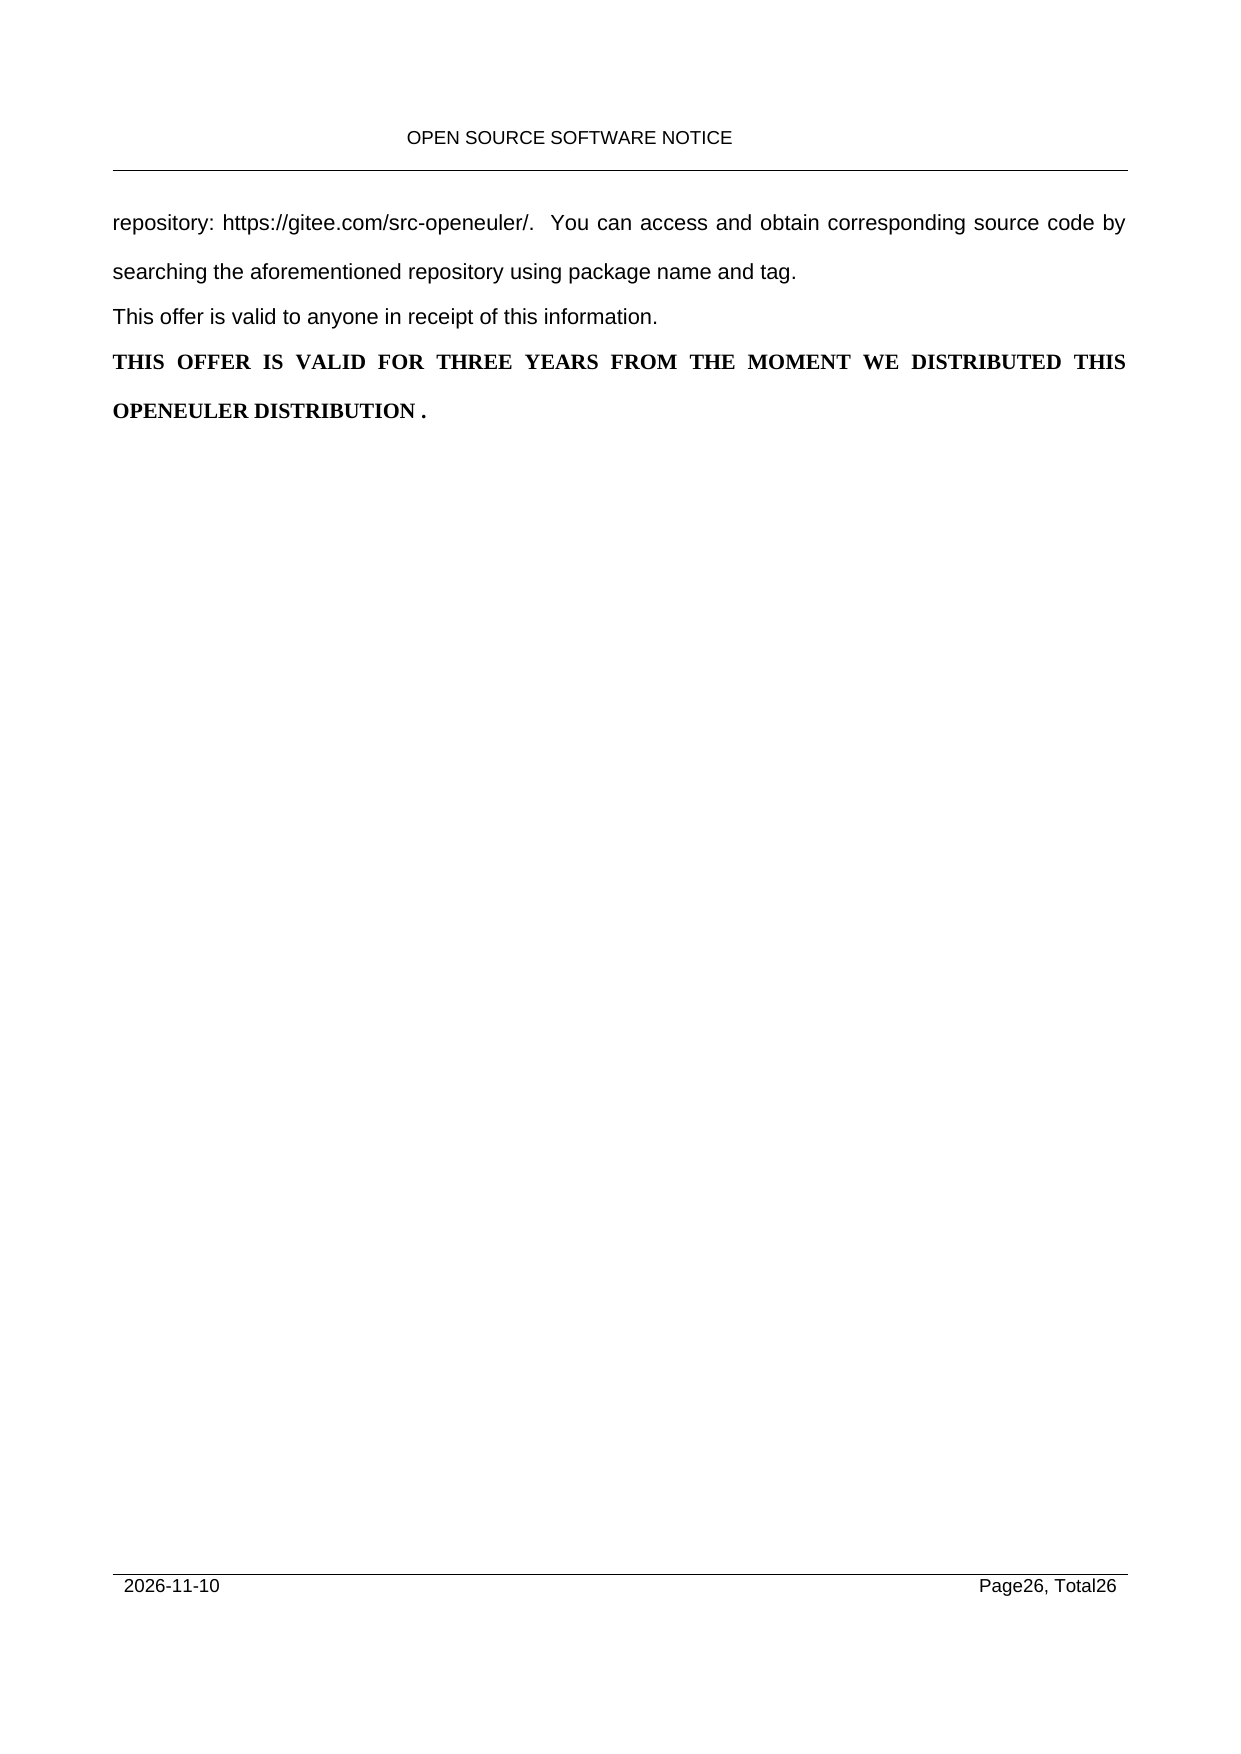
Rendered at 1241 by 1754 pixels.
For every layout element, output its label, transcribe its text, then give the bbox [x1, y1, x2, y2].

text THIS OFFER IS VALID FOR THREE YEARS FROM THE MOMENT WE DISTRIBUTED THIS OPENEULER DISTRIBUTION . [112, 345, 1128, 427]
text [112, 206, 1128, 288]
text This offer is valid to anyone in receipt of this information. [112, 300, 1128, 333]
